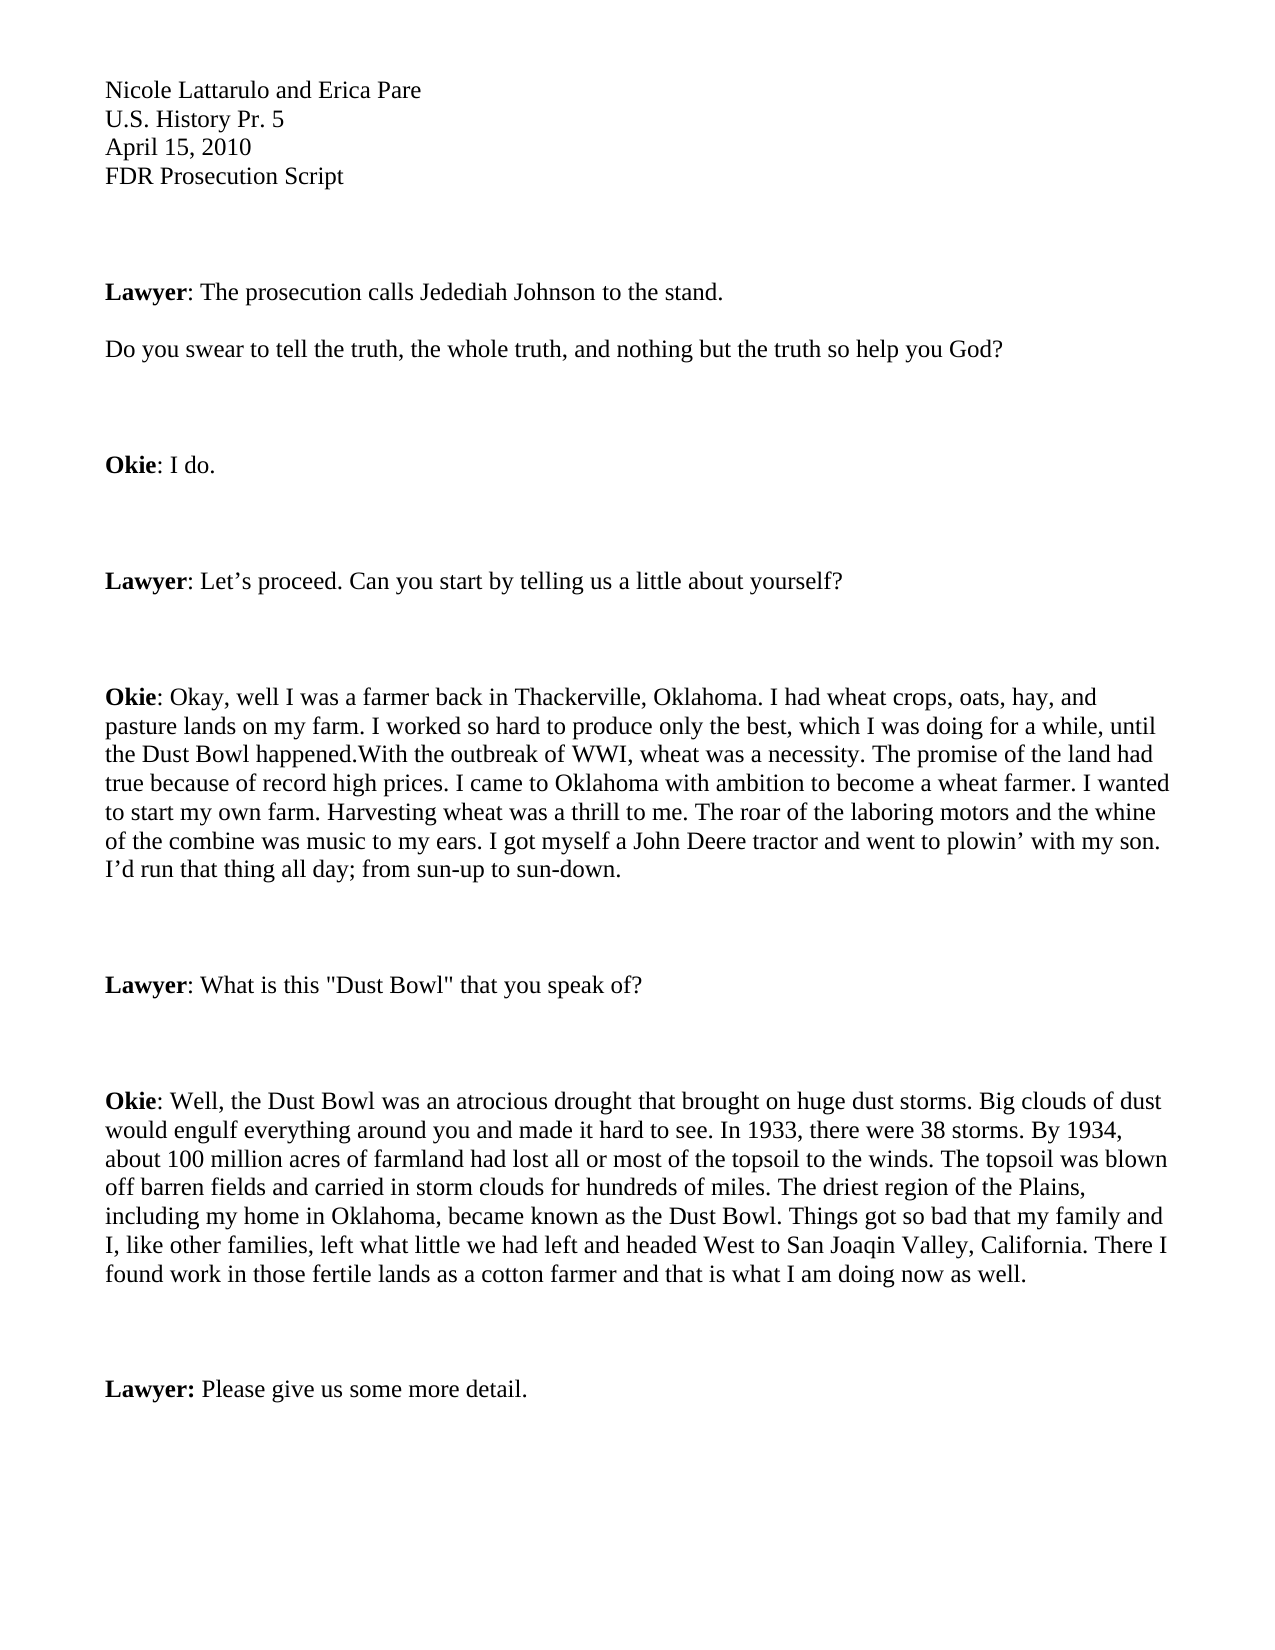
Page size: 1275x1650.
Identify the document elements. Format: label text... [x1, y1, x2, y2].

text April 15, 2010 [105, 132, 1170, 161]
text Lawyer: The prosecution calls Jedediah Johnson to the stand. [105, 277, 1170, 305]
text Okie: Well, the Dust Bowl was an atrocious drought that brought on huge dust storms. Big clouds of dust would engulf everything around you and made it hard to see. In 1933, there were 38 storms. By 1934, about 100 million acres of farmland had lost all or most of the topsoil to the winds. The topsoil was blown off barren fields and carried in storm clouds for hundreds of miles. The driest region of the Plains, including my home in Oklahoma, became known as the Dust Bowl. Things got so bad that my family and I, like other families, left what little we had left and headed West to San Joaqin Valley, California. There I found work in those fertile lands as a cotton farmer and that is what I am doing now as well. [105, 1086, 1170, 1287]
text Nicole Lattarulo and Erica Pare [105, 75, 1170, 104]
text Okie: Okay, well I was a farmer back in Thackerville, Oklahoma. I had wheat crops, oats, hay, and pasture lands on my farm. I worked so hard to produce only the best, which I was doing for a while, until the Dust Bowl happened.With the outbreak of WWI, wheat was a necessity. The promise of the land had true because of record high prices. I came to Oklahoma with ambition to become a wheat farmer. I wanted to start my own farm. Harvesting wheat was a thrill to me. The roar of the laboring motors and the whine of the combine was music to my ears. I got myself a John Deere tractor and went to plowin’ with my son. I’d run that thing all day; from sun-up to sun-down. [105, 797, 1170, 883]
text Lawyer: Please give us some more detail. [105, 1374, 1170, 1403]
text Okie: Okay, well I was a farmer back in Thackerville, Oklahoma. I had wheat crops, oats, hay, and pasture lands on my farm. I worked so hard to produce only the best, which I was doing for a while, until the Dust Bowl happened.With the outbreak of WWI, wheat was a necessity. The promise of the land had true because of record high prices. I came to Oklahoma with ambition to become a wheat farmer. I wanted to start my own farm. Harvesting wheat was a thrill to me. The roar of the laboring motors and the whine of the combine was music to my ears. I got myself a John Deere tractor and went to plowin’ with my son. I’d run that thing all day; from sun-up to sun-down. [105, 682, 1170, 768]
text Do you swear to tell the truth, the whole truth, and nothing but the truth so help you God? [105, 334, 1170, 363]
text Lawyer: What is this "Dust Bowl" that you speak of? [105, 970, 1170, 999]
text FDR Prosecution Script [105, 161, 1170, 190]
text Okie: I do. [105, 450, 1170, 479]
text Lawyer: Let’s proceed. Can you start by telling us a little about yourself? [105, 566, 1170, 595]
text U.S. History Pr. 5 [105, 104, 1170, 132]
